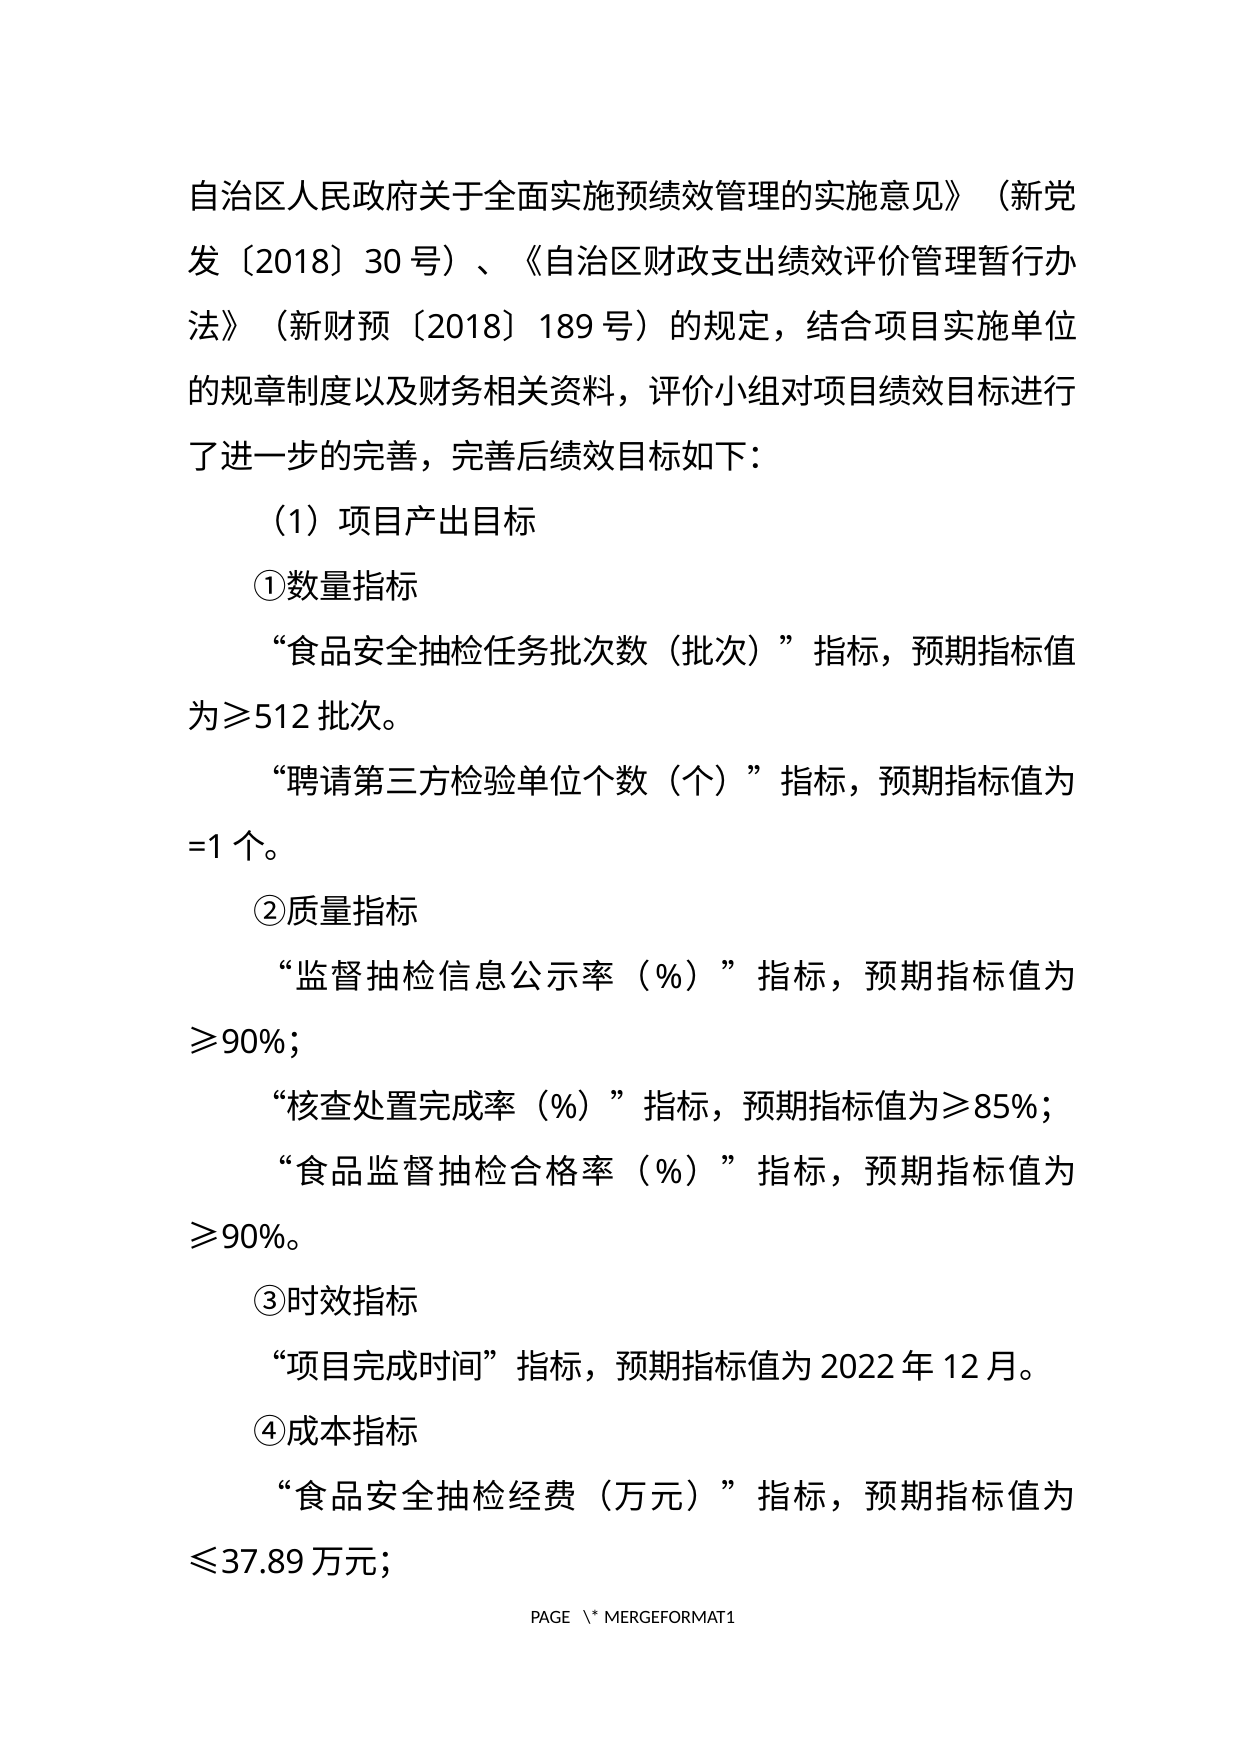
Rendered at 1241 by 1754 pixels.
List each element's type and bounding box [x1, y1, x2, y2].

text [187, 162, 1078, 1592]
